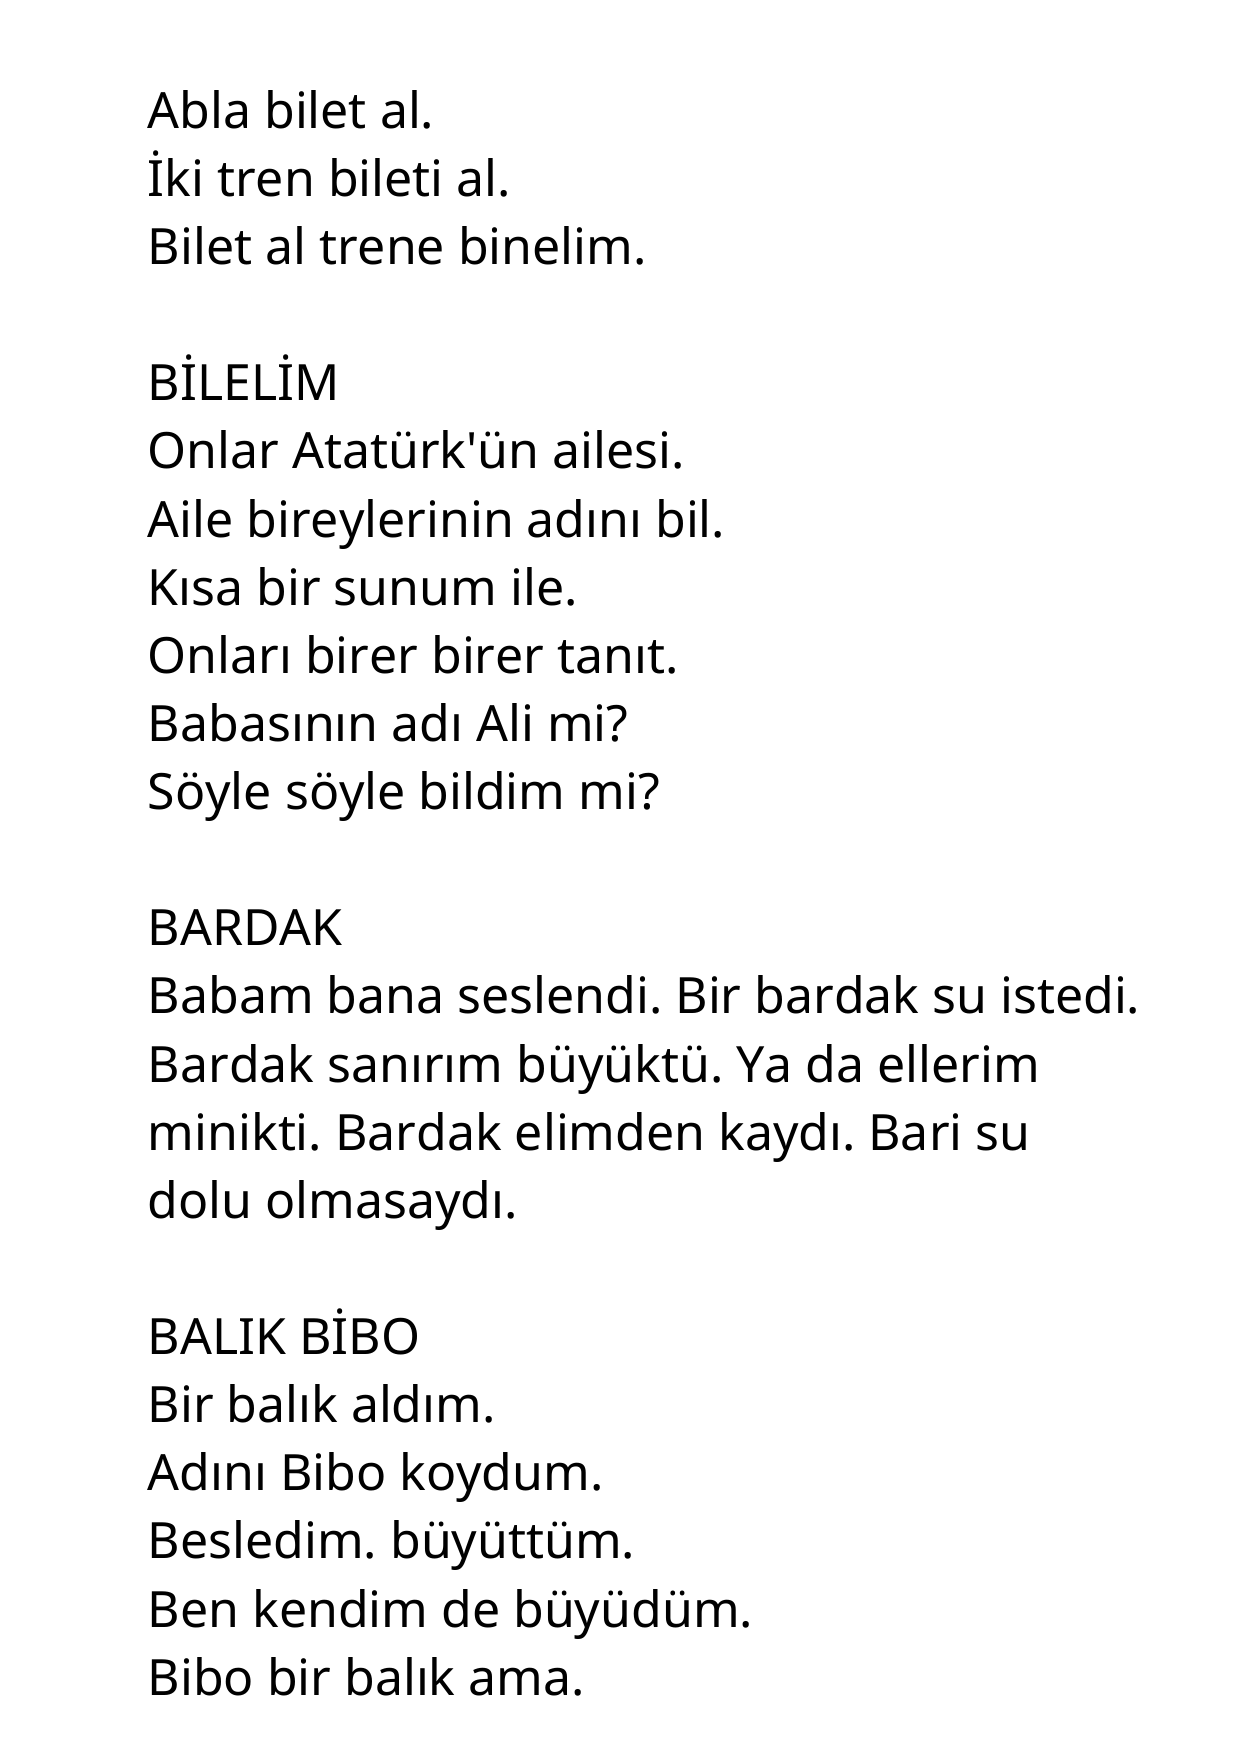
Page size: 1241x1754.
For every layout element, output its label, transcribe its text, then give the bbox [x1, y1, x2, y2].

text Adını Bibo koydum. [148, 1437, 1144, 1506]
text Ben kendim de büyüdüm. [148, 1574, 1144, 1642]
text Bilet al trene binelim. [148, 211, 1144, 279]
text Abla bilet al. [148, 75, 1144, 143]
text Babam bana seslendi. Bir bardak su istedi. Bardak sanırım büyüktü. Ya da ellerim minikti. Bardak elimden kaydı. Bari su dolu olmasaydı. [148, 961, 1144, 1233]
text Aile bireylerinin adını bil. [148, 484, 1144, 552]
text Besledim. büyüttüm. [148, 1506, 1144, 1574]
text BARDAK [148, 892, 1144, 961]
text Onlar Atatürk'ün ailesi. [148, 416, 1144, 484]
text Bir balık aldım. [148, 1369, 1144, 1437]
text Bibo bir balık ama. [148, 1642, 1144, 1710]
text BALIK BİBO [148, 1301, 1144, 1369]
text Babasının adı Ali mi? [148, 688, 1144, 756]
text Onları birer birer tanıt. [148, 620, 1144, 688]
text Söyle söyle bildim mi? [148, 756, 1144, 824]
text BİLELİM [148, 347, 1144, 416]
text İki tren bileti al. [148, 143, 1144, 211]
text Kısa bir sunum ile. [148, 552, 1144, 620]
